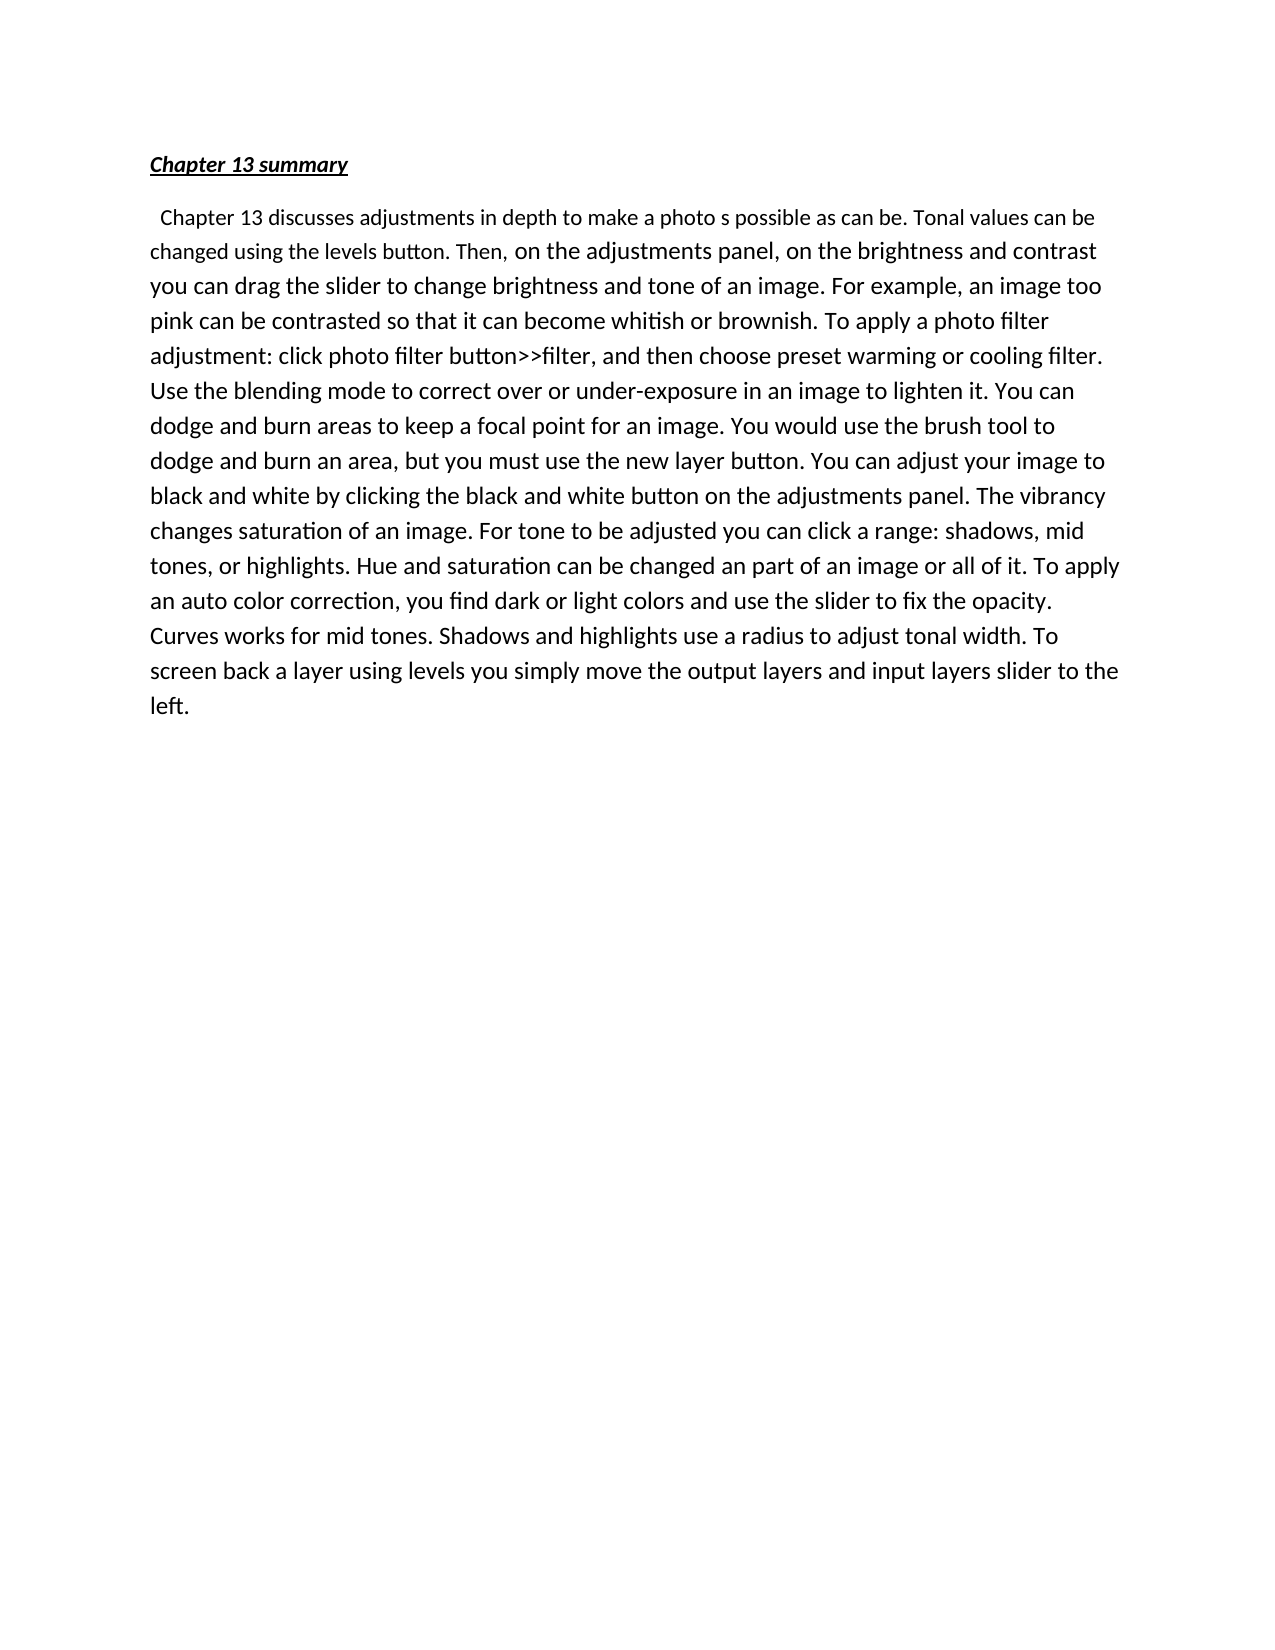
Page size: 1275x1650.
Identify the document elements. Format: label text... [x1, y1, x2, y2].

text Chapter 13 discusses adjustments in depth to make a photo s possible as can be. Tonal values can be changed using the levels button. Then, on the adjustments panel, on the brightness and contrast you can drag the slider to change brightness and tone of an image. For example, an image too pink can be contrasted so that it can become whitish or brownish. To apply a photo filter adjustment: click photo filter button>>filter, and then choose preset warming or cooling filter. Use the blending mode to correct over or under-exposure in an image to lighten it. You can dodge and burn areas to keep a focal point for an image. You would use the brush tool to dodge and burn an area, but you must use the new layer button. You can adjust your image to black and white by clicking the black and white button on the adjustments panel. The vibrancy changes saturation of an image. For tone to be adjusted you can click a range: shadows, mid tones, or highlights. Hue and saturation can be changed an part of an image or all of it. To apply an auto color correction, you find dark or light colors and use the slider to fix the opacity. Curves works for mid tones. Shadows and highlights use a radius to adjust tonal width. To screen back a layer using levels you simply move the output layers and input layers slider to the left. [150, 203, 1125, 721]
text Chapter 13 summary [150, 150, 1125, 178]
